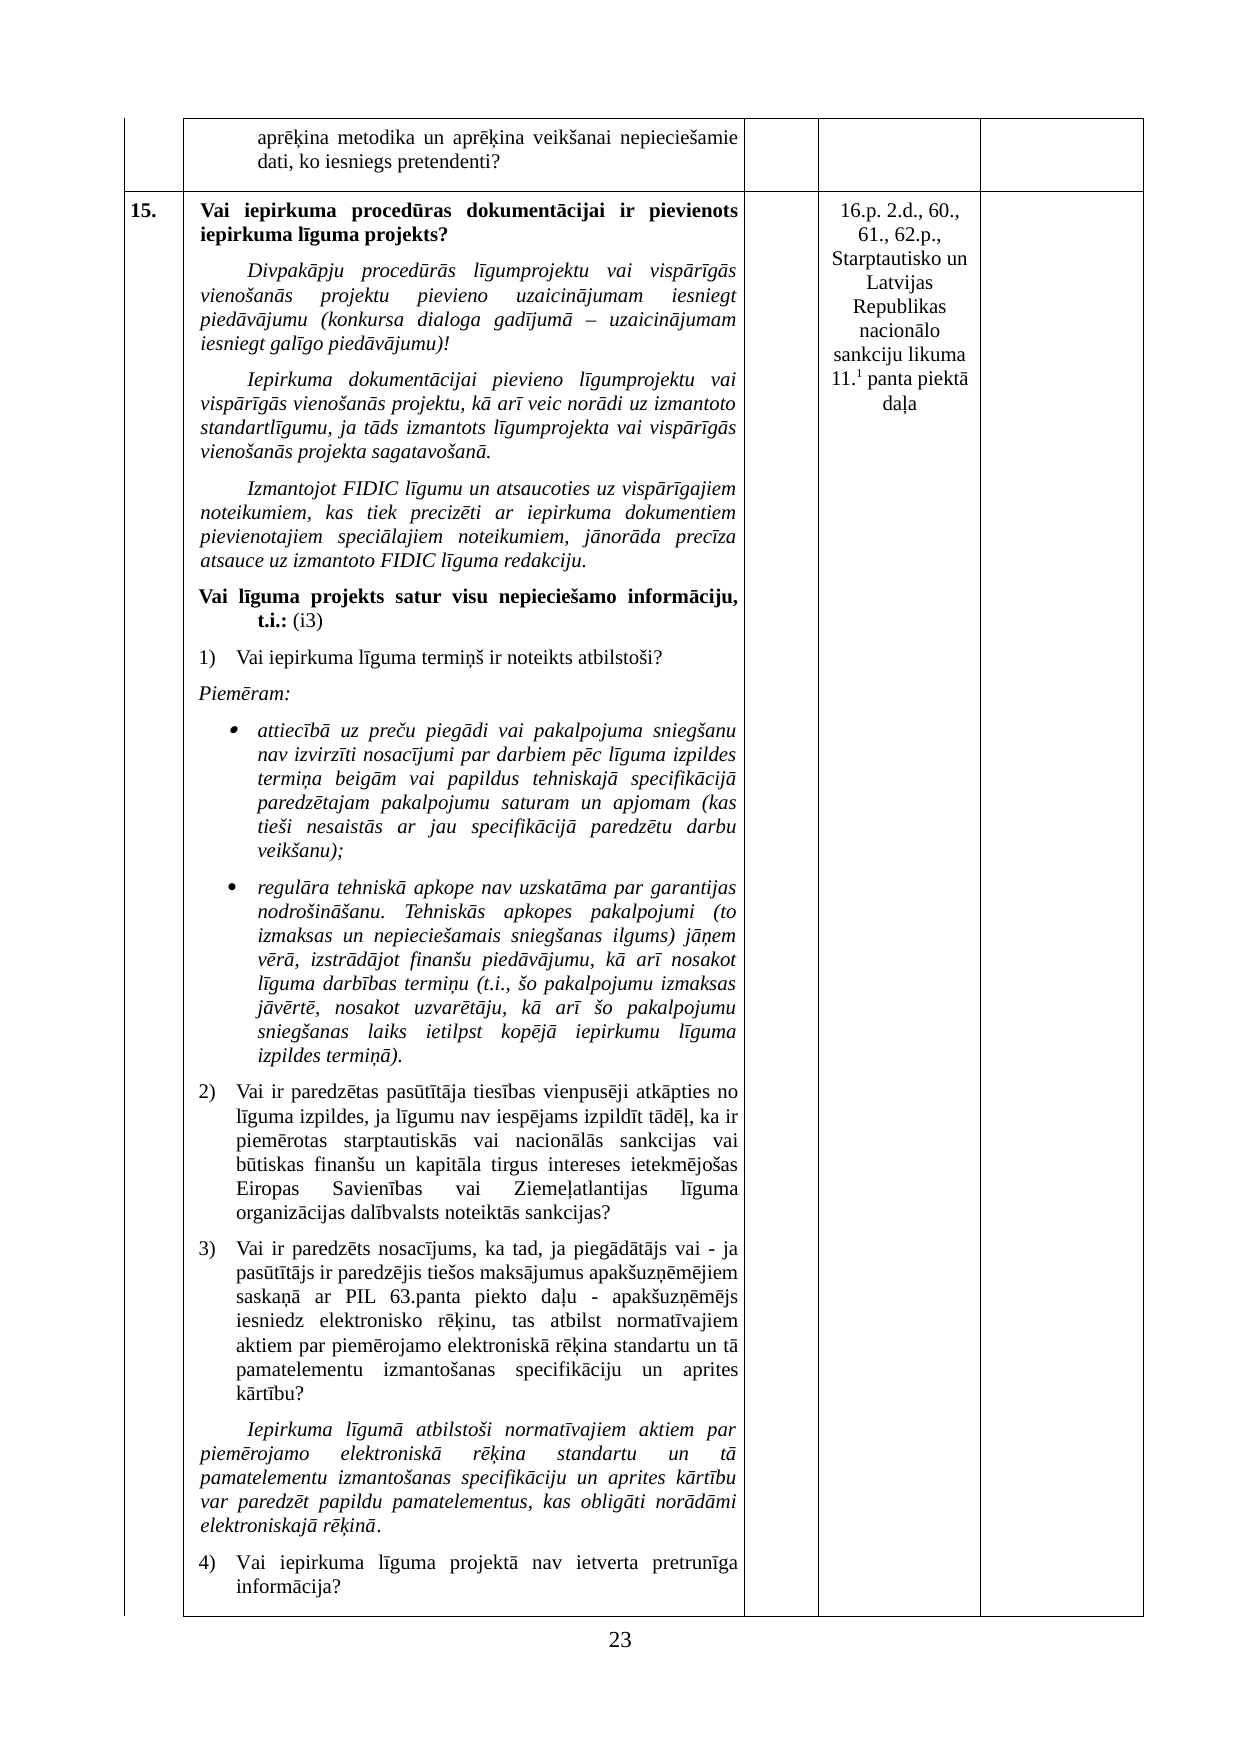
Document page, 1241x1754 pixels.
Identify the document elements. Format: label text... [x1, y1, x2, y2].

table_cell Vai iepirkuma procedūras dokumentācijai ir pievienots iepirkuma līguma projekts? Divpakāpju procedūrās līgumprojektu vai vispārīgās vienošanās projektu pievieno uzaicinājumam iesniegt piedāvājumu (konkursa dialoga gadījumā – uzaicinājumam iesniegt galīgo piedāvājumu)! Iepirkuma dokumentācijai pievieno līgumprojektu vai vispārīgās vienošanās projektu, kā arī veic norādi uz izmantoto standartlīgumu, ja tāds izmantots līgumprojekta vai vispārīgās vienošanās projekta sagatavošanā. Izmantojot FIDIC līgumu un atsaucoties uz vispārīgajiem noteikumiem, kas tiek precizēti ar iepirkuma dokumentiem pievienotajiem speciālajiem noteikumiem, jānorāda precīza atsauce uz izmantoto FIDIC līguma redakciju. Vai līguma projekts satur visu nepieciešamo informāciju, t.i.: (i3) Vai iepirkuma līguma termiņš ir noteikts atbilstoši? Piemēram: attiecībā uz preču piegādi vai pakalpojuma sniegšanu nav izvirzīti nosacījumi par darbiem pēc līguma izpildes termiņa beigām vai papildus tehniskajā specifikācijā paredzētajam pakalpojumu saturam un apjomam (kas tieši nesaistās ar jau specifikācijā paredzētu darbu veikšanu); regulāra tehniskā apkope nav uzskatāma par garantijas nodrošināšanu. Tehniskās apkopes pakalpojumi (to izmaksas un nepieciešamais sniegšanas ilgums) jāņem vērā, izstrādājot finanšu piedāvājumu, kā arī nosakot līguma darbības termiņu (t.i., šo pakalpojumu izmaksas jāvērtē, nosakot uzvarētāju, kā arī šo pakalpojumu sniegšanas laiks ietilpst kopējā iepirkumu līguma izpildes termiņā). Vai ir paredzētas pasūtītāja tiesības vienpusēji atkāpties no līguma izpildes, ja līgumu nav iespējams izpildīt tādēļ, ka ir piemērotas starptautiskās vai nacionālās sankcijas vai būtiskas finanšu un kapitāla tirgus intereses ietekmējošas Eiropas Savienības vai Ziemeļatlantijas līguma organizācijas dalībvalsts noteiktās sankcijas? Vai ir paredzēts nosacījums, ka tad, ja piegādātājs vai - ja pasūtītājs ir paredzējis tiešos maksājumus apakšuzņēmējiem saskaņā ar PIL 63.panta piekto daļu - apakšuzņēmējs iesniedz elektronisko rēķinu, tas atbilst normatīvajiem aktiem par piemērojamo elektroniskā rēķina standartu un tā pamatelementu izmantošanas specifikāciju un aprites kārtību? Iepirkuma līgumā atbilstoši normatīvajiem aktiem par piemērojamo elektroniskā rēķina standartu un tā pamatelementu izmantošanas specifikāciju un aprites kārtību var paredzēt papildu pamatelementus, kas obligāti norādāmi elektroniskajā rēķinā. Vai iepirkuma līguma projektā nav ietverta pretrunīga informācija? [184, 192, 744, 1616]
table_cell [819, 119, 980, 191]
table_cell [184, 119, 744, 191]
table_cell 16.p. 2.d., 60., 61., 62.p., Starptautisko un Latvijas Republikas nacionālo sankciju likuma 11.1 panta piektā daļa [819, 192, 980, 1616]
table_cell [981, 192, 1143, 1616]
table_cell [981, 119, 1143, 191]
table_cell [745, 119, 818, 191]
table_cell [745, 192, 818, 1616]
table_cell [125, 118, 183, 191]
table_cell [125, 192, 183, 1616]
